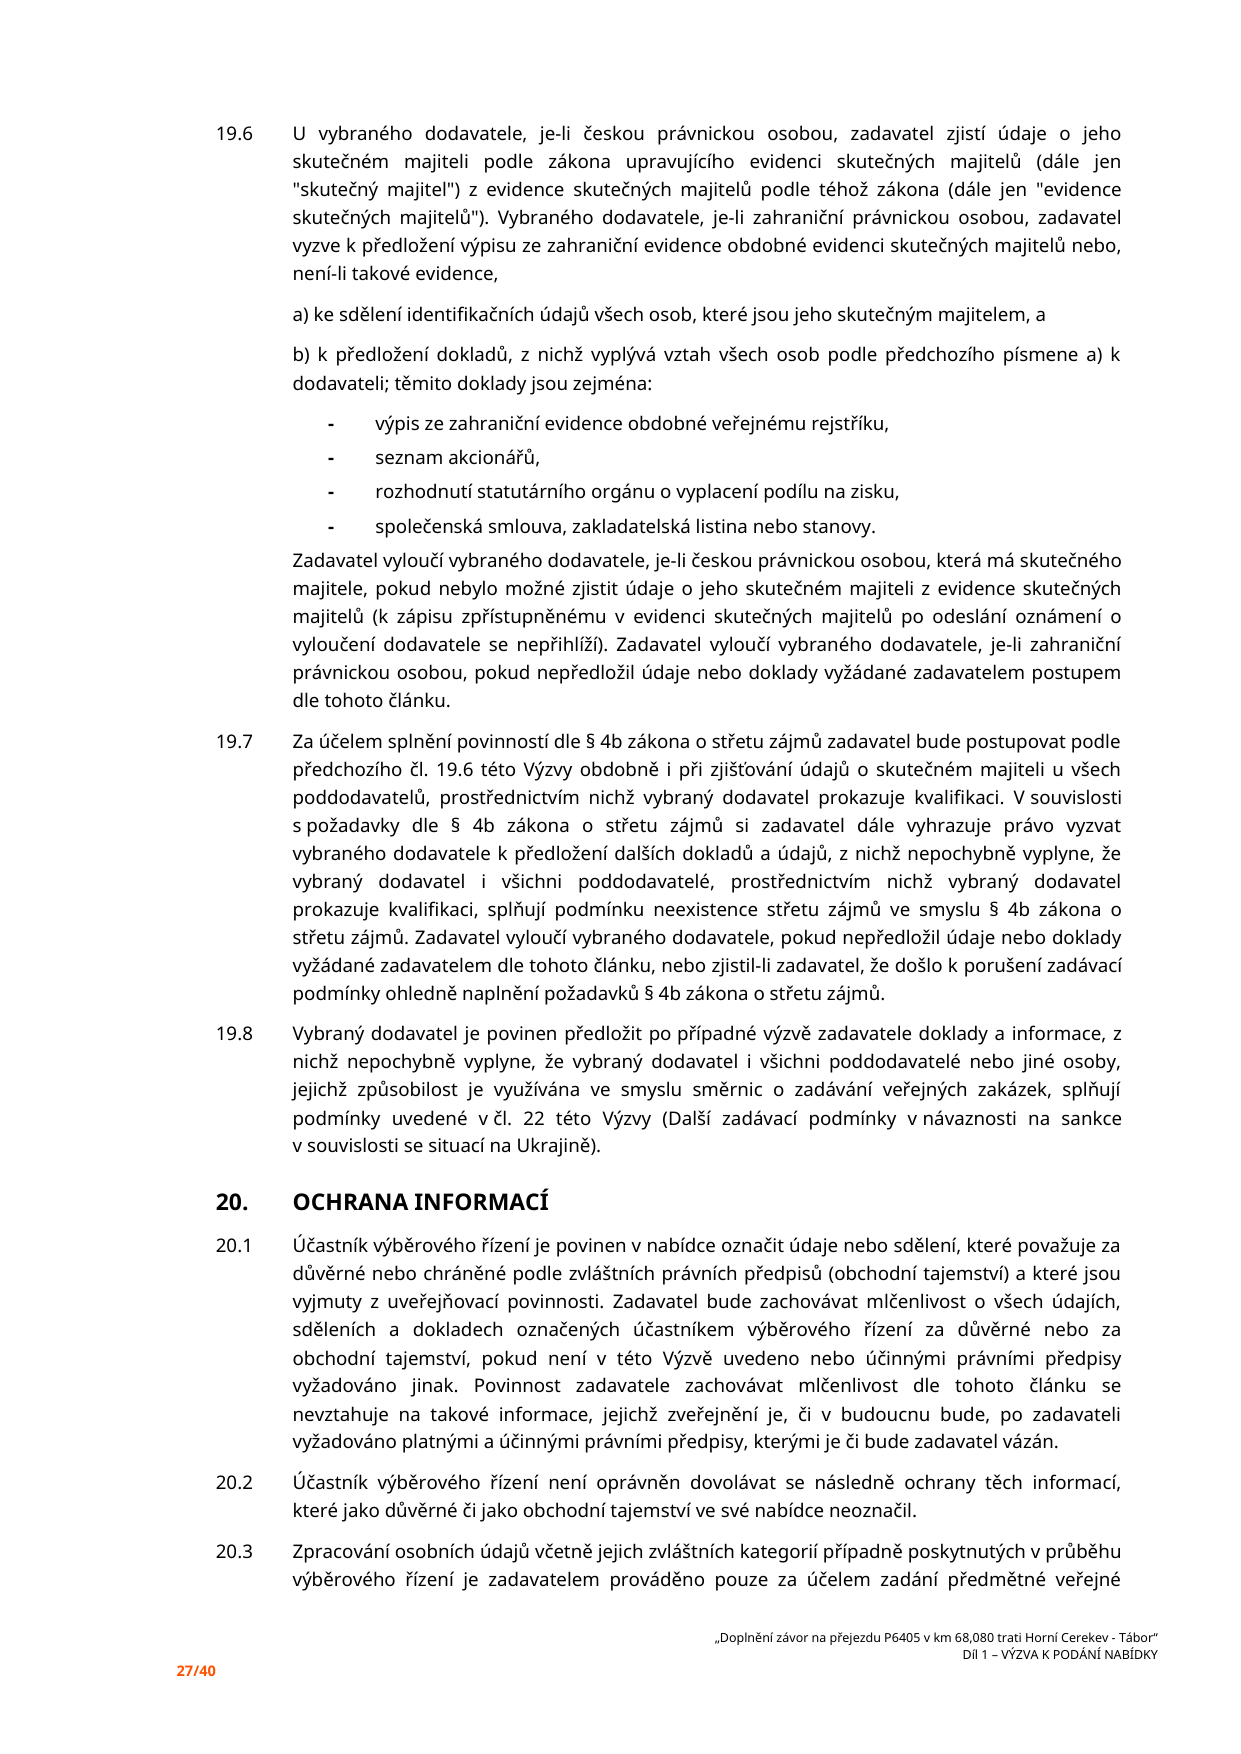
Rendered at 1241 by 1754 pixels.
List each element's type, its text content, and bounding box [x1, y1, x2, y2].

text b) k předložení dokladů, z nichž vyplývá vztah všech osob podle předchozího písmene a) k dodavateli; těmito doklady jsou zejména: [292, 342, 1122, 395]
text Zadavatel vyloučí vybraného dodavatele, je-li českou právnickou osobou, která má skutečného majitele, pokud nebylo možné zjistit údaje o jeho skutečném majiteli z evidence skutečných majitelů (k zápisu zpřístupněnému v evidenci skutečných majitelů po odeslání oznámení o vyloučení dodavatele se nepřihlíží). Zadavatel vyloučí vybraného dodavatele, je-li zahraniční právnickou osobou, pokud nepředložil údaje nebo doklady vyžádané zadavatelem postupem dle tohoto článku. [292, 547, 1122, 713]
text rozhodnutí statutárního orgánu o vyplacení podílu na zisku, [328, 479, 1122, 504]
text Vybraný dodavatel je povinen předložit po případné výzvě zadavatele doklady a informace, z nichž nepochybně vyplyne, že vybraný dodavatel i všichni poddodavatelé nebo jiné osoby, jejichž způsobilost je využívána ve smyslu směrnic o zadávání veřejných zakázek, splňují podmínky uvedené v čl. 22 této Výzvy (Další zadávací podmínky v návaznosti na sankce v souvislosti se situací na Ukrajině). [216, 1021, 1122, 1158]
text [216, 1538, 1122, 1591]
text OCHRANA INFORMACÍ [216, 1186, 1122, 1217]
text Za účelem splnění povinností dle § 4b zákona o střetu zájmů zadavatel bude postupovat podle předchozího čl. 19.6 této Výzvy obdobně i při zjišťování údajů o skutečném majiteli u všech poddodavatelů, prostřednictvím nichž vybraný dodavatel prokazuje kvalifikaci. V souvislosti s požadavky dle § 4b zákona o střetu zájmů si zadavatel dále vyhrazuje právo vyzvat vybraného dodavatele k předložení dalších dokladů a údajů, z nichž nepochybně vyplyne, že vybraný dodavatel i všichni poddodavatelé, prostřednictvím nichž vybraný dodavatel prokazuje kvalifikaci, splňují podmínku neexistence střetu zájmů ve smyslu § 4b zákona o střetu zájmů. Zadavatel vyloučí vybraného dodavatele, pokud nepředložil údaje nebo doklady vyžádané zadavatelem dle tohoto článku, nebo zjistil-li zadavatel, že došlo k porušení zadávací podmínky ohledně naplnění požadavků § 4b zákona o střetu zájmů. [216, 728, 1122, 1006]
text výpis ze zahraniční evidence obdobné veřejnému rejstříku, [328, 410, 1122, 436]
text U vybraného dodavatele, je-li českou právnickou osobou, zadavatel zjistí údaje o jeho skutečném majiteli podle zákona upravujícího evidenci skutečných majitelů (dále jen "skutečný majitel") z evidence skutečných majitelů podle téhož zákona (dále jen "evidence skutečných majitelů"). Vybraného dodavatele, je-li zahraniční právnickou osobou, zadavatel vyzve k předložení výpisu ze zahraniční evidence obdobné evidenci skutečných majitelů nebo, není-li takové evidence, [216, 121, 1122, 286]
text Účastník výběrového řízení není oprávněn dovolávat se následně ochrany těch informací, které jako důvěrné či jako obchodní tajemství ve své nabídce neoznačil. [216, 1469, 1122, 1523]
text společenská smlouva, zakladatelská listina nebo stanovy. [328, 513, 1122, 539]
text a) ke sdělení identifikačních údajů všech osob, které jsou jeho skutečným majitelem, a [292, 301, 1122, 327]
text Účastník výběrového řízení je povinen v nabídce označit údaje nebo sdělení, které považuje za důvěrné nebo chráněné podle zvláštních právních předpisů (obchodní tajemství) a které jsou vyjmuty z uveřejňovací povinnosti. Zadavatel bude zachovávat mlčenlivost o všech údajích, sděleních a dokladech označených účastníkem výběrového řízení za důvěrné nebo za obchodní tajemství, pokud není v této Výzvě uvedeno nebo účinnými právními předpisy vyžadováno jinak. Povinnost zadavatele zachovávat mlčenlivost dle tohoto článku se nevztahuje na takové informace, jejichž zveřejnění je, či v budoucnu bude, po zadavateli vyžadováno platnými a účinnými právními předpisy, kterými je či bude zadavatel vázán. [216, 1233, 1122, 1454]
text seznam akcionářů, [328, 444, 1122, 470]
